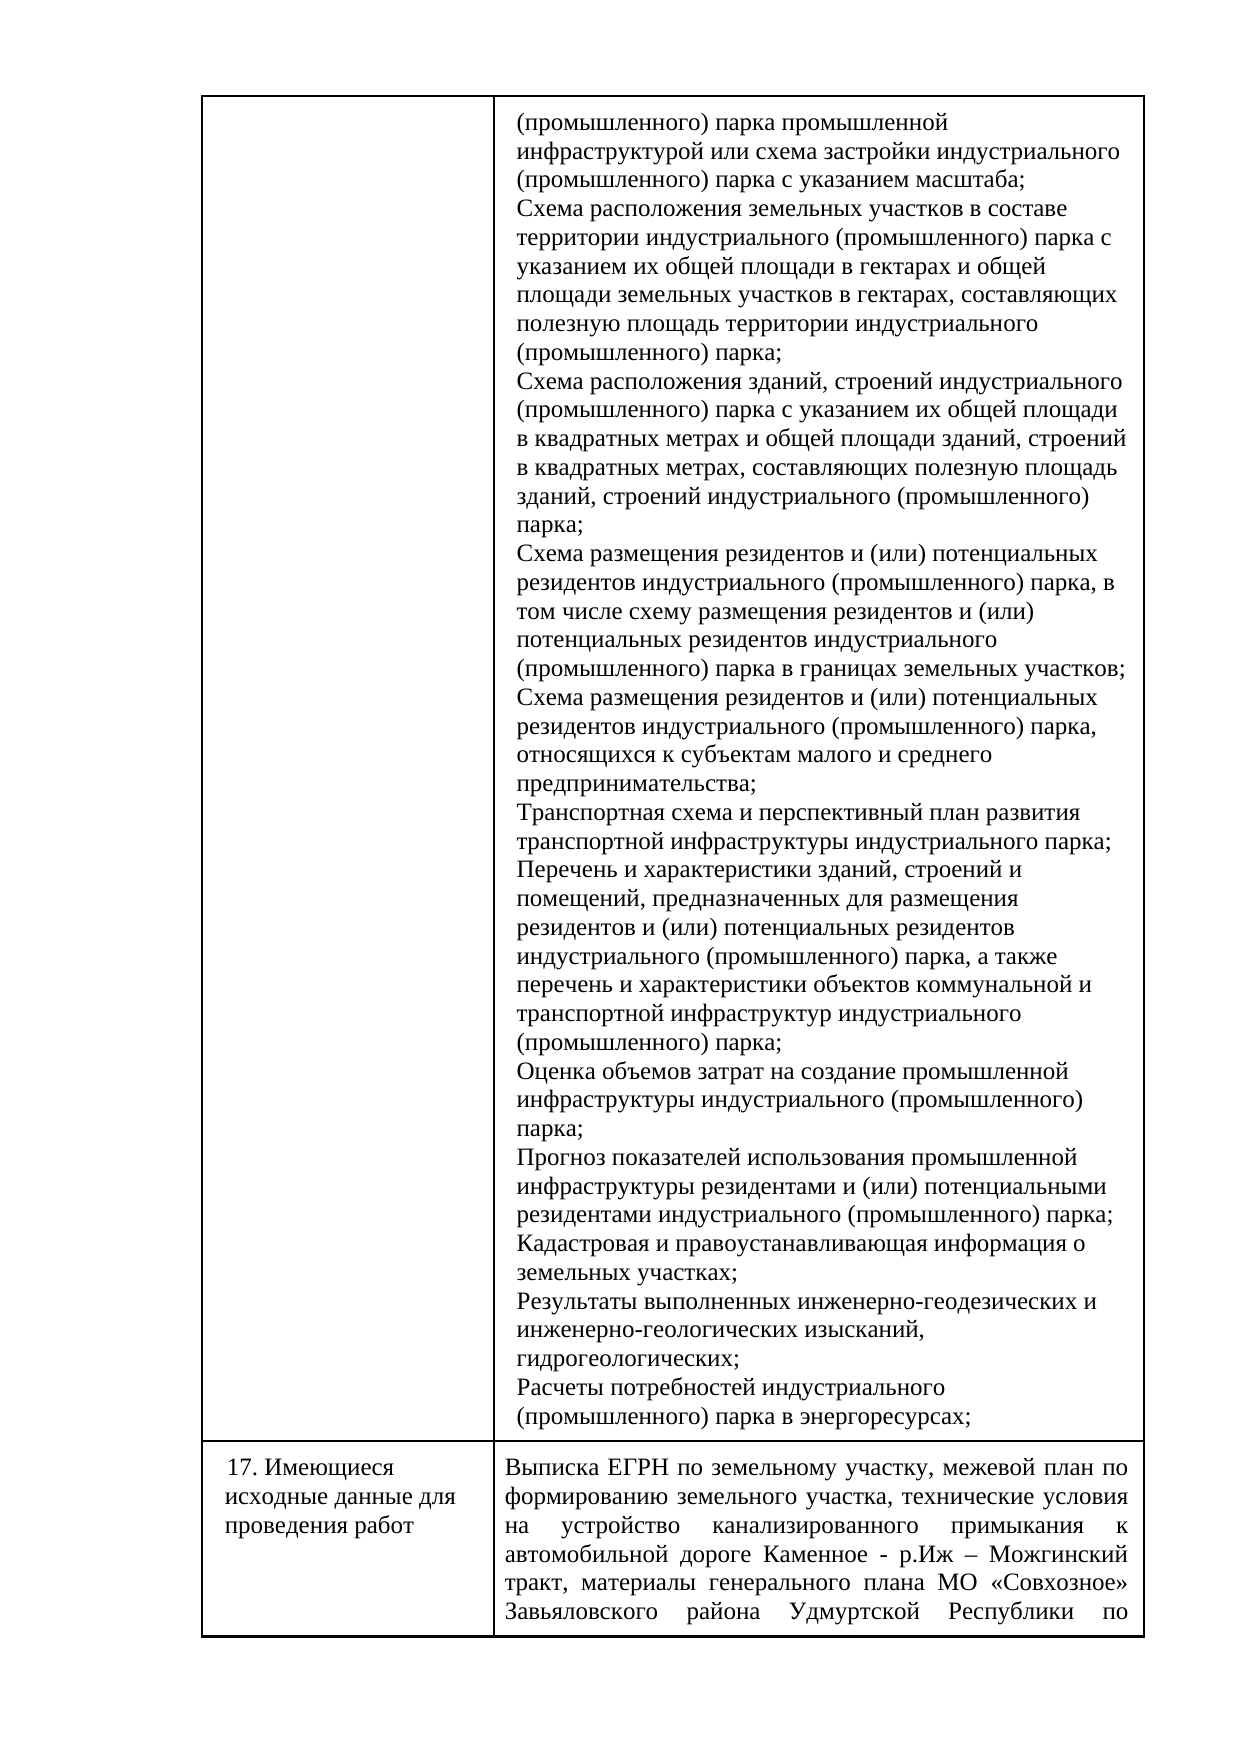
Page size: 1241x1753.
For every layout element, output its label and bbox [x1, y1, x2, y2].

table_cell [203, 1442, 493, 1635]
table_cell [495, 1442, 1143, 1635]
table_cell [203, 97, 493, 1440]
table_cell [495, 97, 1143, 1440]
